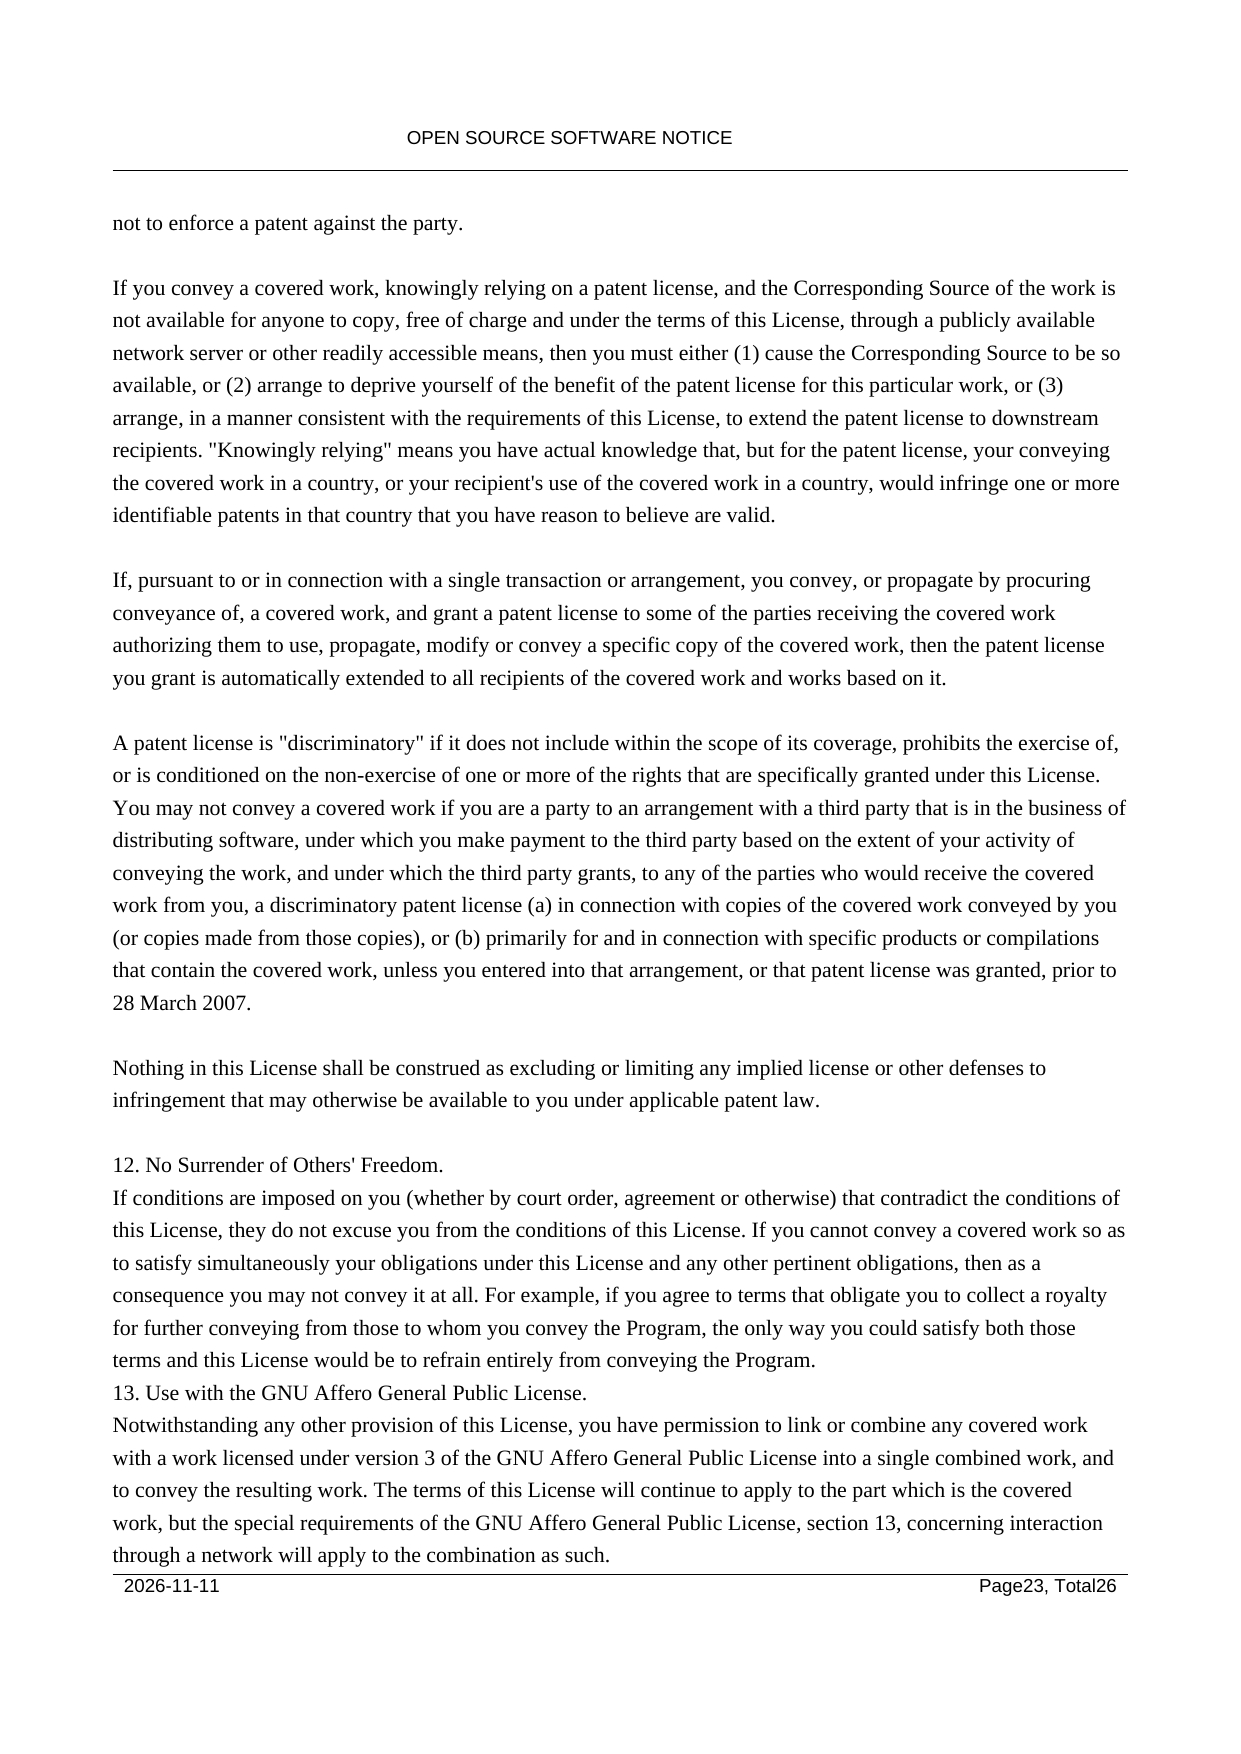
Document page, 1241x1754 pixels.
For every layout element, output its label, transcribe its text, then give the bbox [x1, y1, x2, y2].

text If you convey a covered work, knowingly relying on a patent license, and the Corresponding Source of the work is not available for anyone to copy, free of charge and under the terms of this License, through a publicly available network server or other readily accessible means, then you must either (1) cause the Corresponding Source to be so available, or (2) arrange to deprive yourself of the benefit of the patent license for this particular work, or (3) arrange, in a manner consistent with the requirements of this License, to extend the patent license to downstream recipients. "Knowingly relying" means you have actual knowledge that, but for the patent license, your conveying the covered work in a country, or your recipient's use of the covered work in a country, would infringe one or more identifiable patents in that country that you have reason to believe are valid. [112, 271, 1128, 531]
text 12. No Surrender of Others' Freedom. [112, 1149, 1128, 1181]
text If conditions are imposed on you (whether by court order, agreement or otherwise) that contradict the conditions of this License, they do not excuse you from the conditions of this License. If you cannot convey a covered work so as to satisfy simultaneously your obligations under this License and any other pertinent obligations, then as a consequence you may not convey it at all. For example, if you agree to terms that obligate you to collect a royalty for further conveying from those to whom you convey the Program, the only way you could satisfy both those terms and this License would be to refrain entirely from conveying the Program. [112, 1181, 1128, 1376]
text Nothing in this License shall be construed as excluding or limiting any implied license or other defenses to infringement that may otherwise be available to you under applicable patent law. [112, 1051, 1128, 1116]
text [112, 206, 1128, 239]
text 13. Use with the GNU Affero General Public License. [112, 1376, 1128, 1409]
text A patent license is "discriminatory" if it does not include within the scope of its coverage, prohibits the exercise of, or is conditioned on the non-exercise of one or more of the rights that are specifically granted under this License. You may not convey a covered work if you are a party to an arrangement with a third party that is in the business of distributing software, under which you make payment to the third party based on the extent of your activity of conveying the work, and under which the third party grants, to any of the parties who would receive the covered work from you, a discriminatory patent license (a) in connection with copies of the covered work conveyed by you (or copies made from those copies), or (b) primarily for and in connection with specific products or compilations that contain the covered work, unless you entered into that arrangement, or that patent license was granted, prior to 28 March 2007. [112, 726, 1128, 1019]
text If, pursuant to or in connection with a single transaction or arrangement, you convey, or propagate by procuring conveyance of, a covered work, and grant a patent license to some of the parties receiving the covered work authorizing them to use, propagate, modify or convey a specific copy of the covered work, then the patent license you grant is automatically extended to all recipients of the covered work and works based on it. [112, 564, 1128, 694]
text Notwithstanding any other provision of this License, you have permission to link or combine any covered work with a work licensed under version 3 of the GNU Affero General Public License into a single combined work, and to convey the resulting work. The terms of this License will continue to apply to the part which is the covered work, but the special requirements of the GNU Affero General Public License, section 13, concerning interaction through a network will apply to the combination as such. [112, 1409, 1128, 1571]
